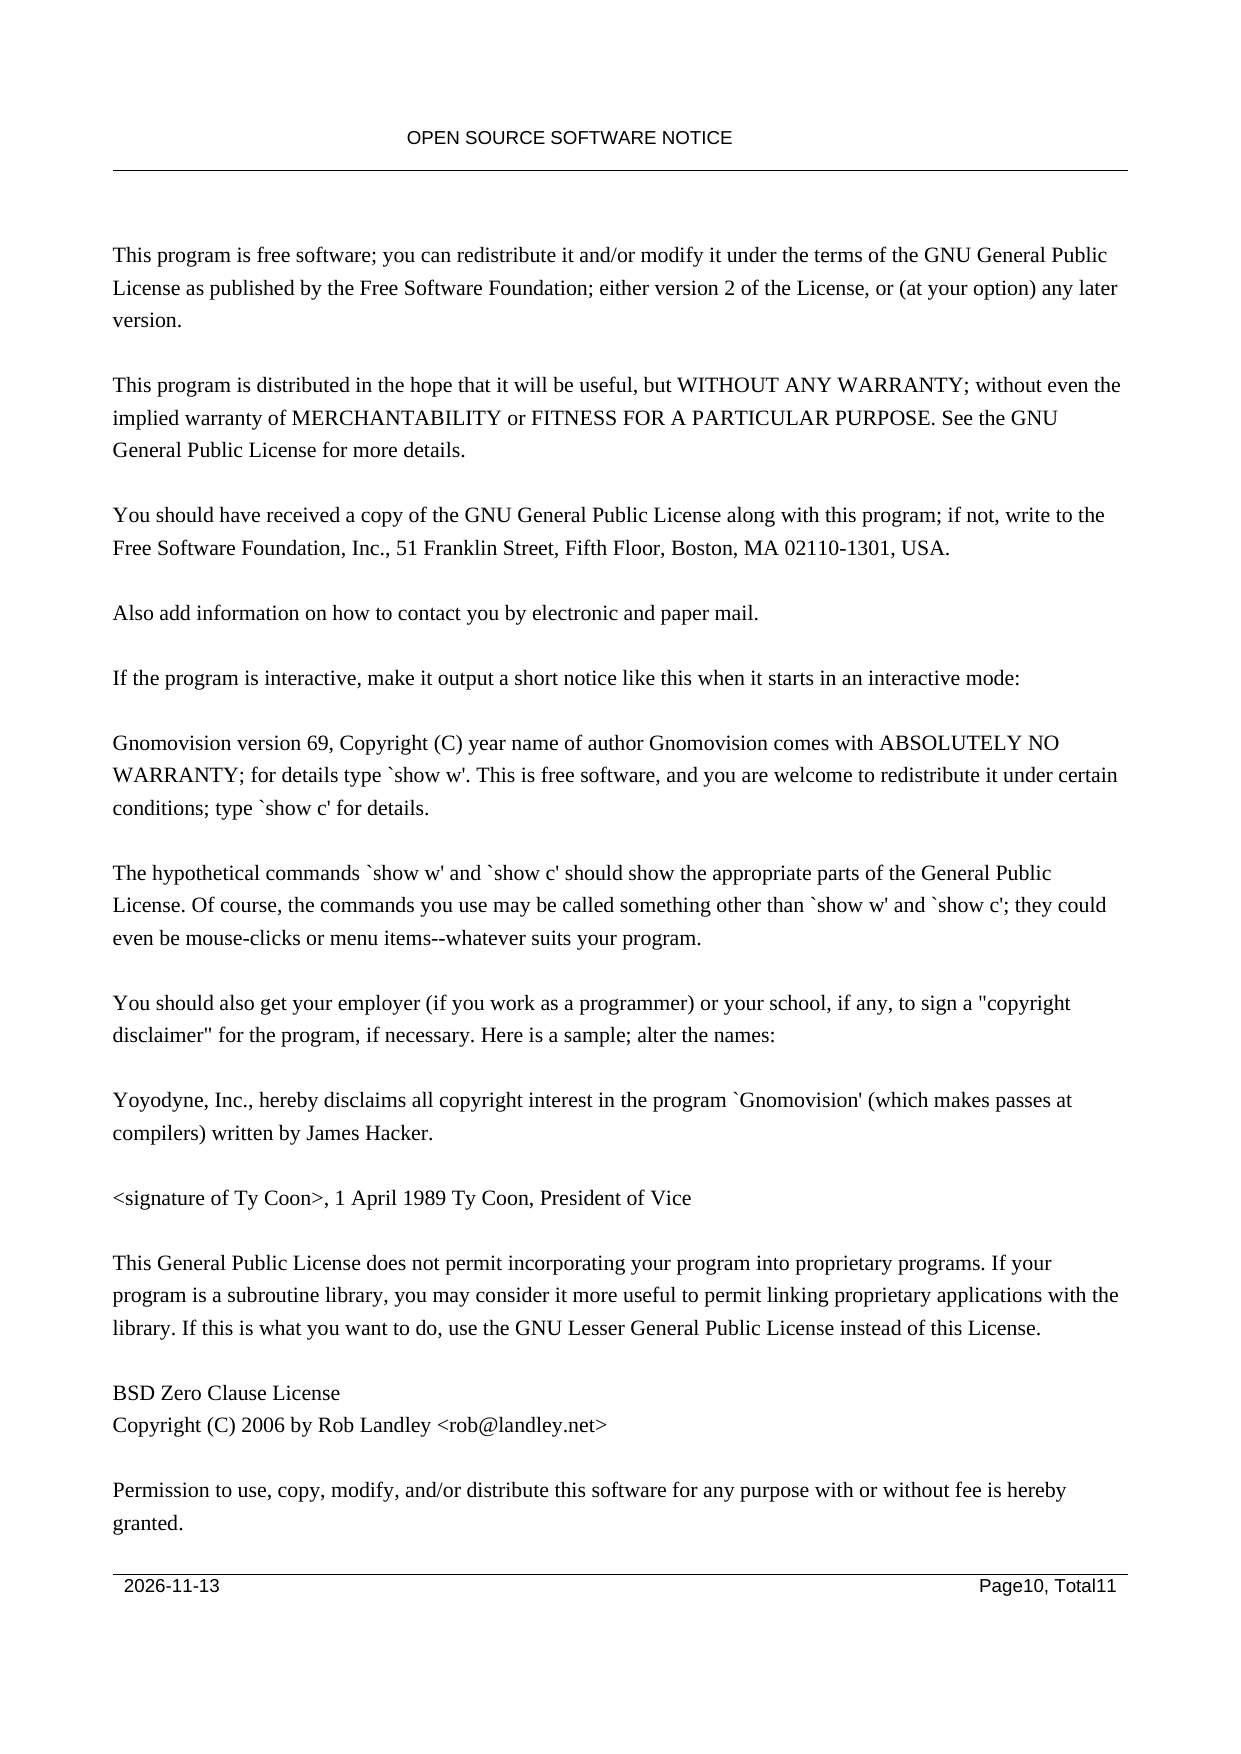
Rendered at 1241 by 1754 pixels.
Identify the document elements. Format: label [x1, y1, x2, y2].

text [112, 206, 1128, 1539]
